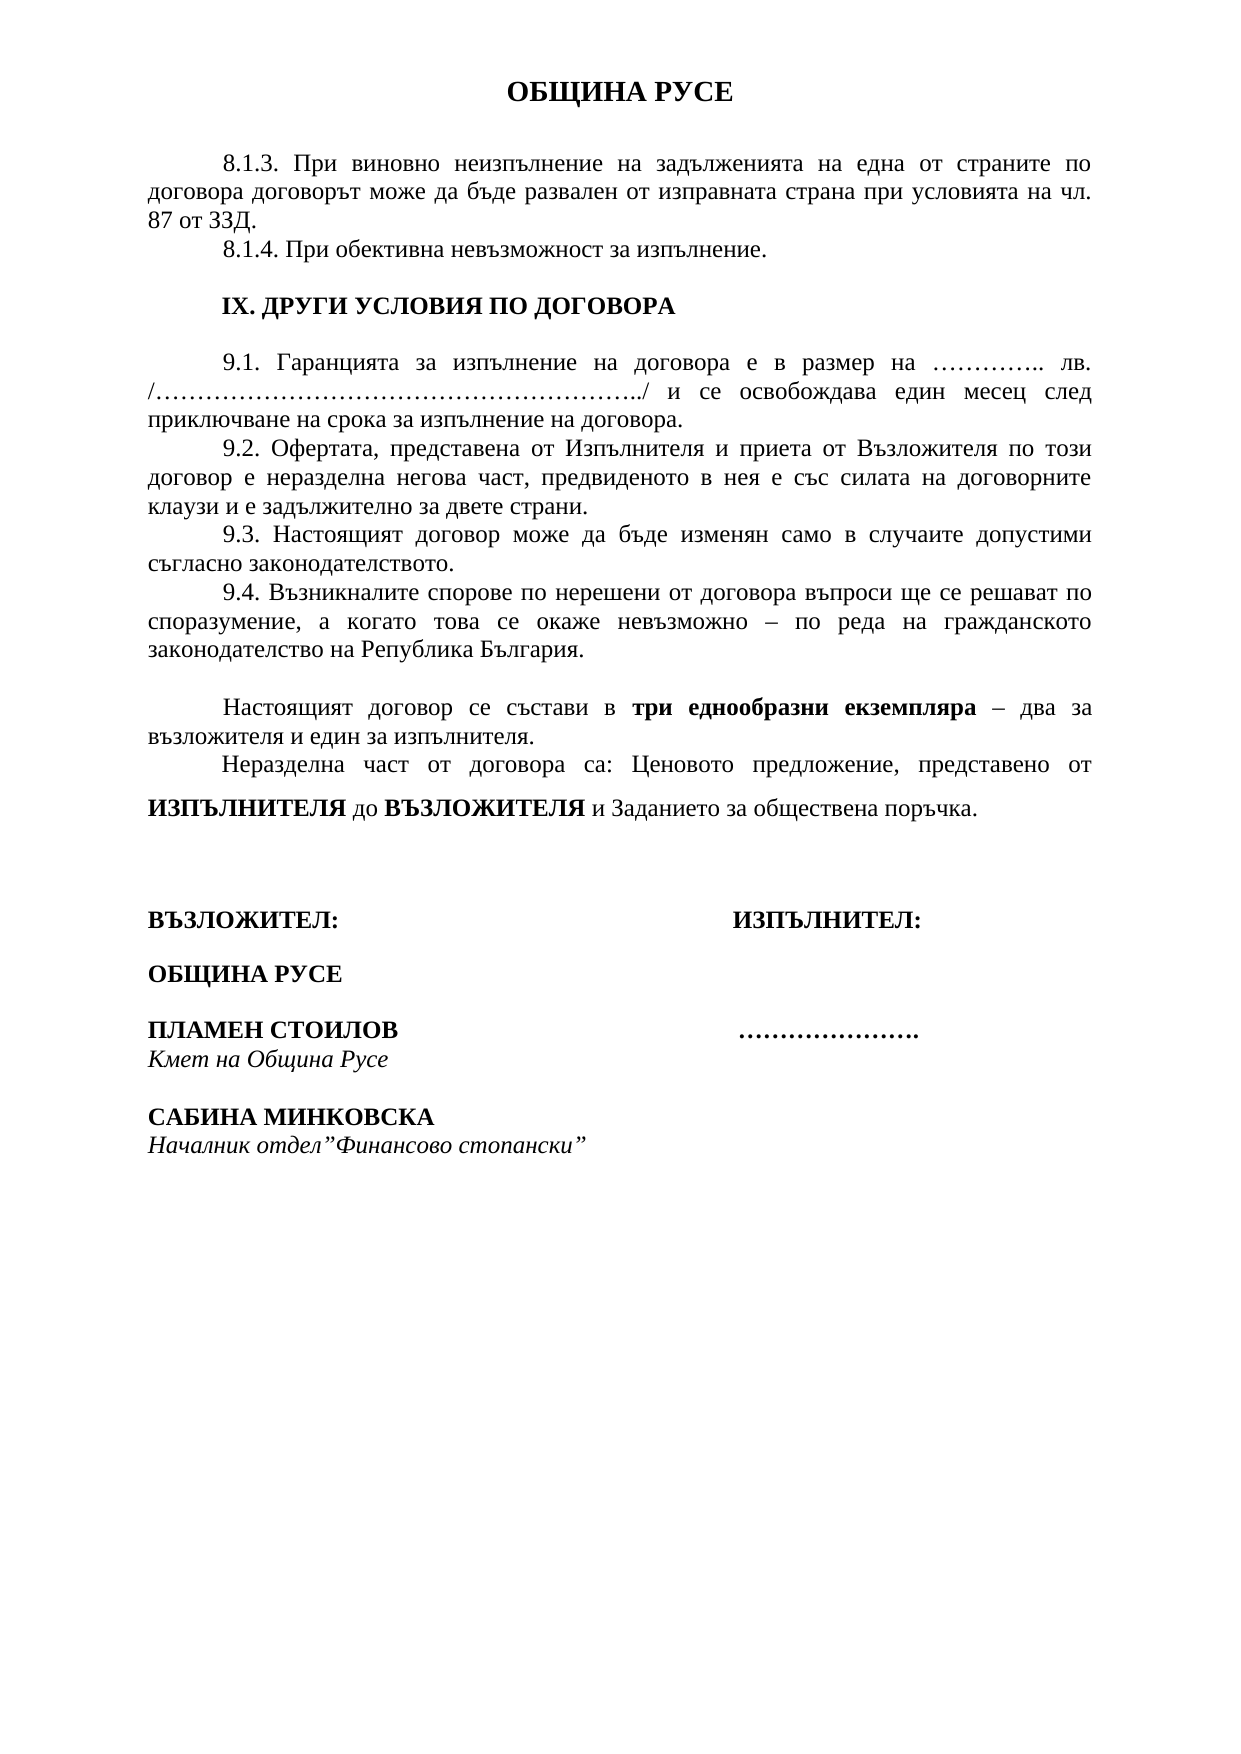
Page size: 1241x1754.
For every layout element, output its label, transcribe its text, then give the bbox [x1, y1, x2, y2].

text IX. ДРУГИ УСЛОВИЯ ПО ДОГОВОРА [148, 291, 1093, 320]
text Неразделна част от договора са: Ценовото предложение, представено от ИЗПЪЛНИТЕЛЯ до ВЪЗЛОЖИТЕЛЯ и Заданието за обществена поръчка. [148, 749, 1093, 821]
text Началник отдел”Финансово стопански” [148, 1131, 1093, 1159]
text ОБЩИНА РУСЕ [148, 959, 1093, 988]
text 9.1. Гаранцията за изпълнение на договора е в размер на ………….. лв. /…………………………………………………../ и се освобождава един месец след приключване на срока за изпълнение на договора. [148, 347, 1093, 433]
text САБИНА МИНКОВСКА [148, 1102, 1093, 1131]
text Настоящият договор се състави в три еднообразни екземпляра – два за възложителя и един за изпълнителя. [148, 692, 1093, 749]
text ВЪЗЛОЖИТЕЛ: ИЗПЪЛНИТЕЛ: [148, 905, 1093, 934]
text 9.3. Настоящият договор може да бъде изменян само в случаите допустими съгласно законодателството. [148, 519, 1093, 577]
text 8.1.4. При обективна невъзможност за изпълнение. [148, 234, 1093, 263]
text ПЛАМЕН СТОИЛОВ …………………. [148, 1016, 1093, 1044]
text 8.1.3. При виновно неизпълнение на задълженията на една от страните по договора договорът може да бъде развален от изправната страна при условията на чл. 87 от ЗЗД. [148, 148, 1093, 234]
text 9.4. Възникналите спорове по нерешени от договора въпроси ще се решават по споразумение, а когато това се окаже невъзможно – по реда на гражданското законодателство на Република България. [148, 577, 1093, 663]
text Кмет на Община Русе [148, 1044, 1093, 1073]
text 9.2. Офертата, представена от Изпълнителя и приета от Възложителя по този договор е неразделна негова част, предвиденото в нея е със силата на договорните клаузи и е задължително за двете страни. [148, 433, 1093, 519]
